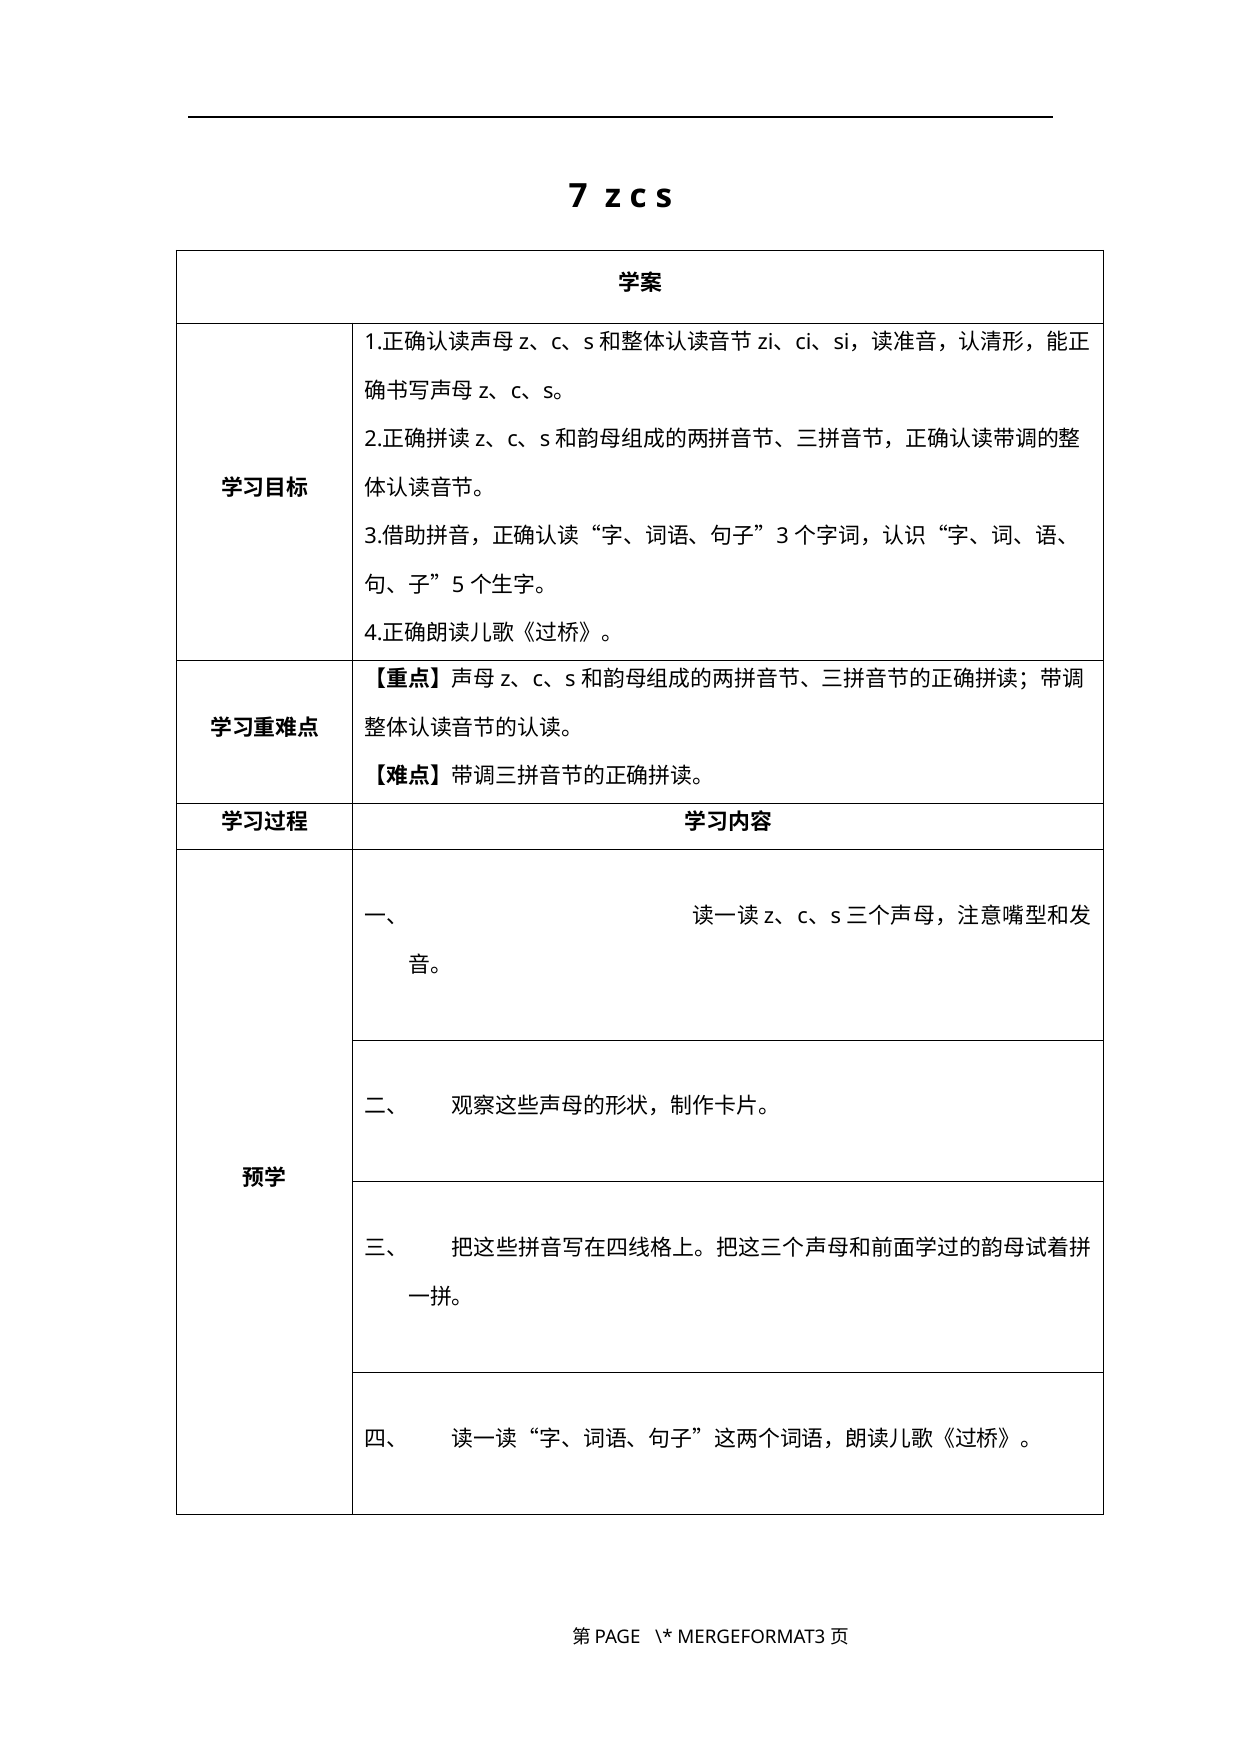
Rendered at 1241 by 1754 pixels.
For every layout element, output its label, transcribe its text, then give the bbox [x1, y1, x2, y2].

table_cell 学习内容 [353, 804, 1103, 849]
table_cell 读一读z、c、s三个声母，注意嘴型和发音。 [353, 850, 1103, 1039]
table_header 学案 [177, 251, 1103, 322]
table_cell 读一读“字、词语、句子”这两个词语，朗读儿歌《过桥》。 [353, 1373, 1103, 1513]
table_cell 学习过程 [177, 804, 352, 849]
table_cell 1.正确认读声母 z、c、s 和整体认读音节 zi、ci、si，读准音，认清形，能正确书写声母 z、c、s。 2.正确拼读 z、c、s 和韵母组成的两拼音节、三拼音节，正确认读带调的整体认读音节。 3.借助拼音，正确认读“字、词语、句子”3 个字词，认识“字、词、语、句、子”5 个生字。 4.正确朗读儿歌《过桥》。 [353, 324, 1103, 660]
table_cell 观察这些声母的形状，制作卡片。 [353, 1041, 1103, 1181]
table_cell 预学 [177, 850, 352, 1513]
text 7 z c s [187, 162, 1053, 227]
table_cell 【重点】声母 z、c、s 和韵母组成的两拼音节、三拼音节的正确拼读；带调整体认读音节的认读。 【难点】带调三拼音节的正确拼读。 [353, 661, 1103, 803]
table_cell 学习目标 [177, 324, 352, 660]
table_cell 学习重难点 [177, 661, 352, 803]
table_cell 把这些拼音写在四线格上。把这三个声母和前面学过的韵母试着拼一拼。 [353, 1182, 1103, 1372]
